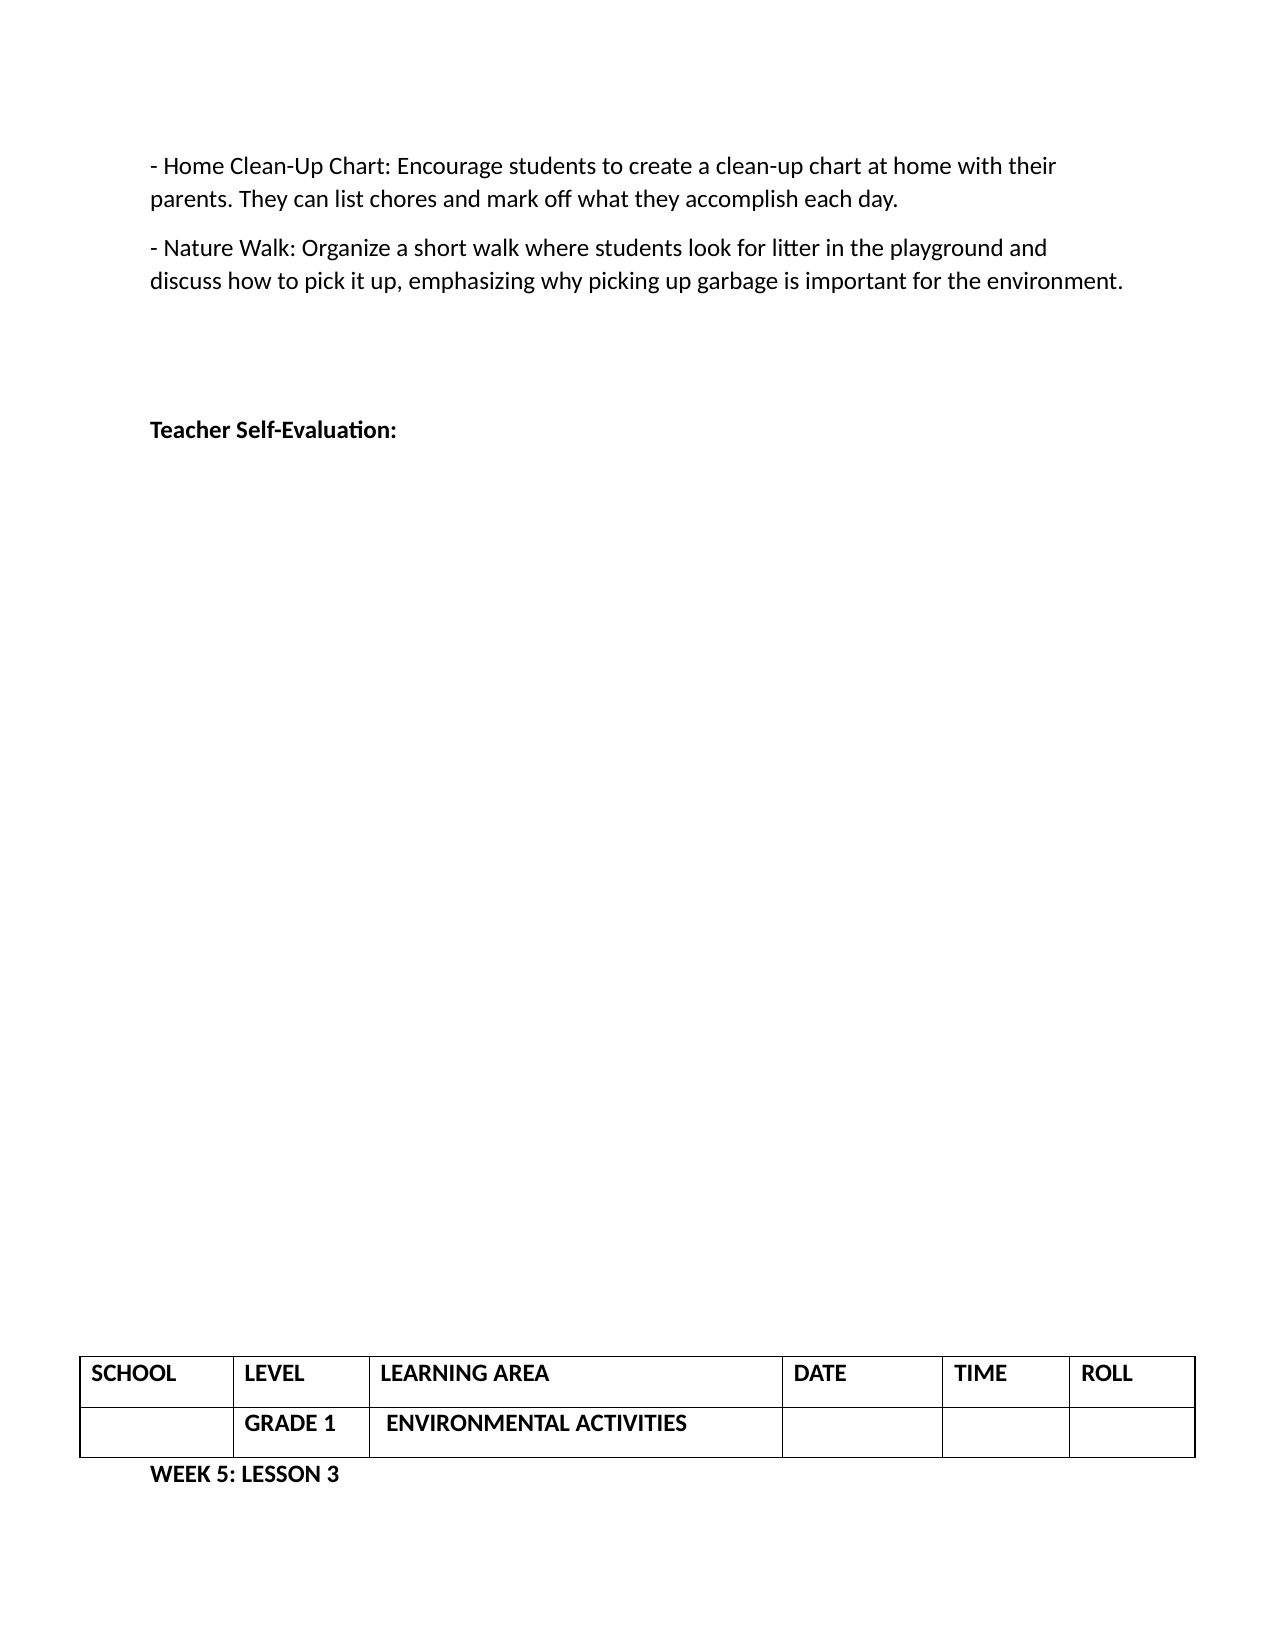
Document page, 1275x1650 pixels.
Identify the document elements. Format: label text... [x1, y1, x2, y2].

table_cell [81, 1408, 233, 1457]
table_header DATE [783, 1357, 942, 1407]
table_header ROLL [1070, 1357, 1194, 1407]
table_cell [783, 1408, 942, 1457]
text - Home Clean-Up Chart: Encourage students to create a clean-up chart at home with their parents. They can list chores and mark off what they accomplish each day. [150, 150, 1125, 213]
table_cell [1070, 1408, 1194, 1457]
table_header LEARNING AREA [370, 1357, 782, 1407]
table_header SCHOOL [81, 1357, 233, 1407]
table_header TIME [943, 1357, 1069, 1407]
table_cell [943, 1408, 1069, 1457]
text WEEK 5: LESSON 3 [150, 1458, 1125, 1489]
table_cell ENVIRONMENTAL ACTIVITIES [370, 1408, 782, 1457]
text Teacher Self-Evaluation: [150, 414, 1125, 445]
table_cell GRADE 1 [234, 1408, 369, 1457]
table_header LEVEL [234, 1357, 369, 1407]
text - Nature Walk: Organize a short walk where students look for litter in the playground and discuss how to pick it up, emphasizing why picking up garbage is important for the environment. [150, 232, 1125, 296]
